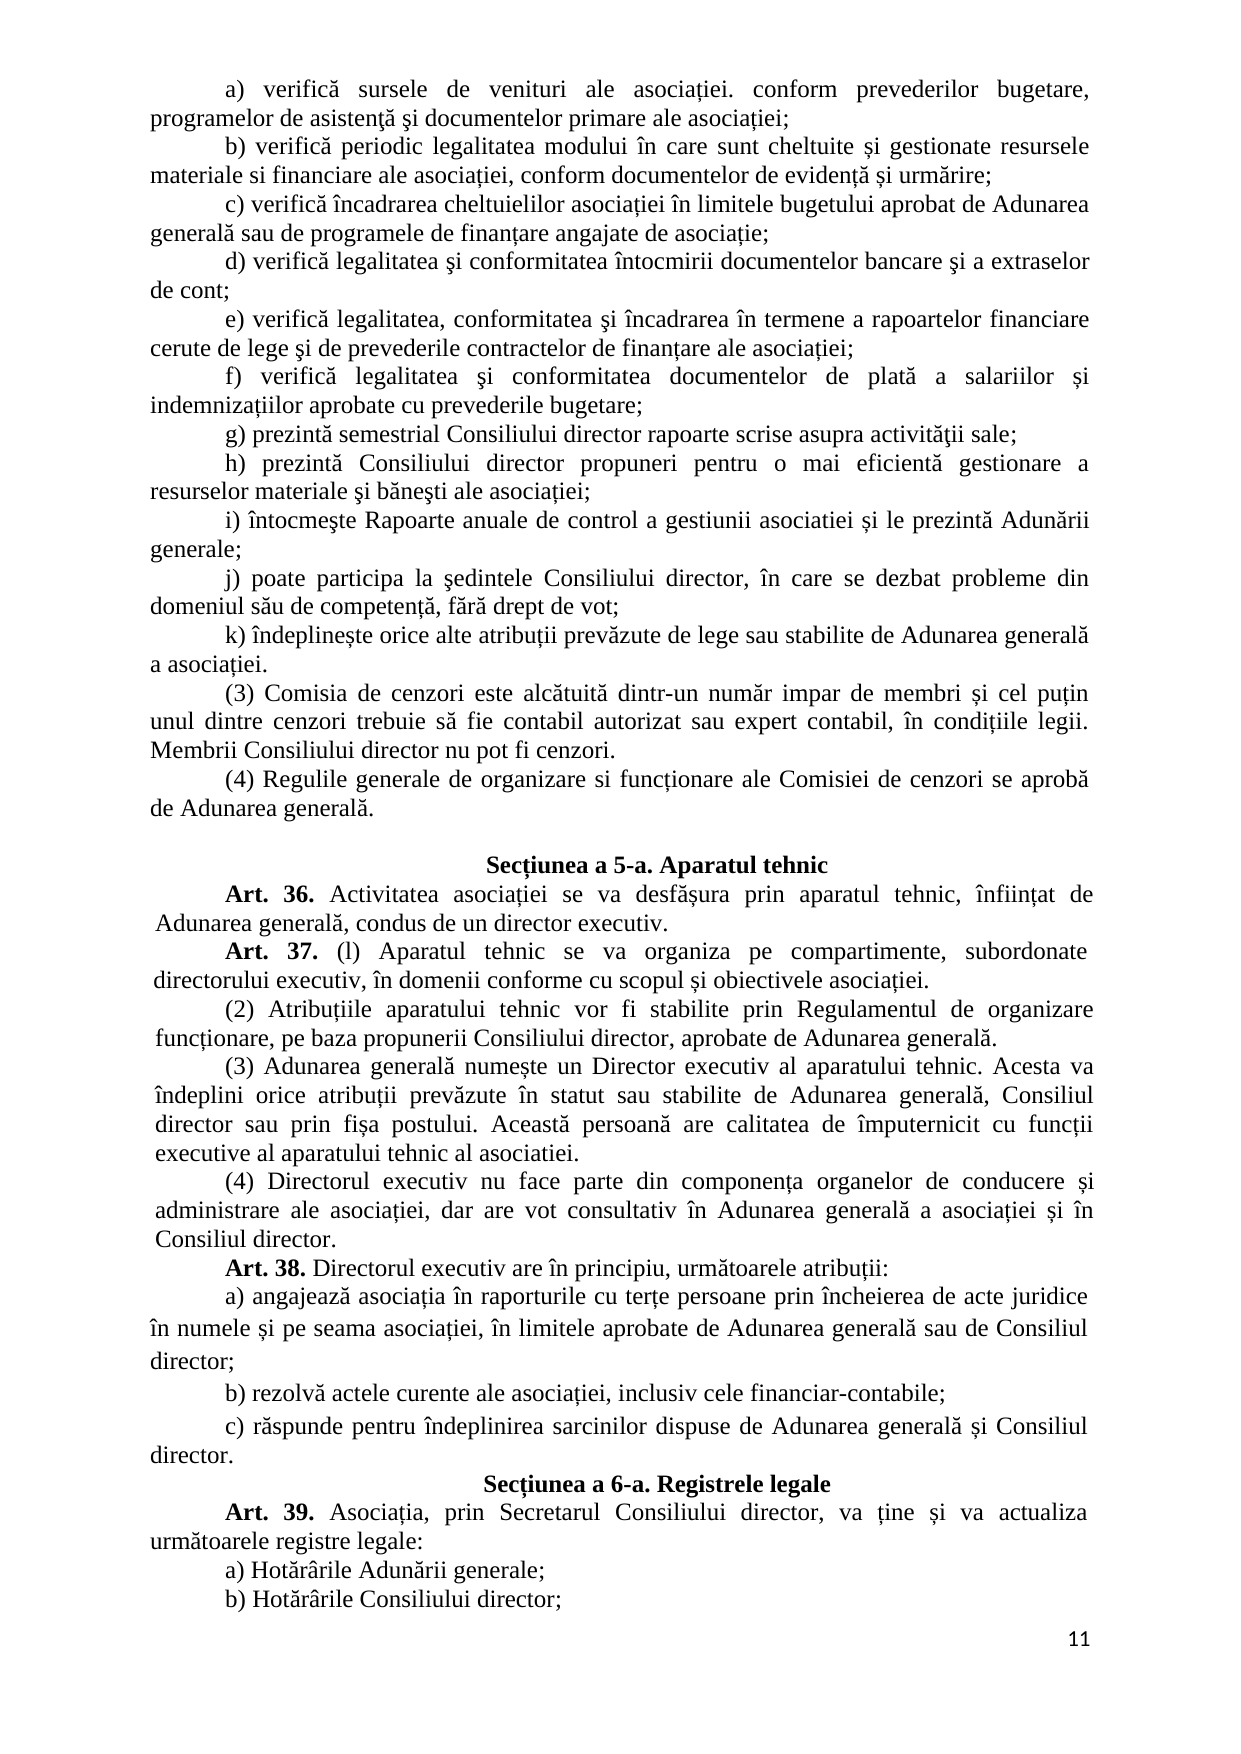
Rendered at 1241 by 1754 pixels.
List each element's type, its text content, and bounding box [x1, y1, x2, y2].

text Art. 39. Asociația, prin Secretarul Consiliului director, va ține și va actualiza următoarele registre legale: [150, 1497, 1089, 1555]
text b) verifică periodic legalitatea modului în care sunt cheltuite și gestionate resursele materiale si financiare ale asociației, conform documentelor de evidență și urmărire; [150, 131, 1090, 189]
text (4) Directorul executiv nu face parte din componența organelor de conducere și administrare ale asociației, dar are vot consultativ în Adunarea generală a asociației și în Consiliul director. [155, 1166, 1095, 1253]
text j) poate participa la şedintele Consiliului director, în care se dezbat probleme din domeniul său de competență, fără drept de vot; [150, 563, 1090, 620]
text f) verifică legalitatea şi conformitatea documentelor de plată a salariilor și indemnizațiilor aprobate cu prevederile bugetare; [150, 361, 1090, 419]
text k) îndeplinește orice alte atribuții prevăzute de lege sau stabilite de Adunarea generală a asociației. [150, 620, 1090, 678]
text d) verifică legalitatea şi conformitatea întocmirii documentelor bancare şi a extraselor de cont; [150, 246, 1090, 304]
text c) verifică încadrarea cheltuielilor asociației în limitele bugetului aprobat de Adunarea generală sau de programele de finanțare angajate de asociație; [150, 189, 1090, 246]
text Art. 38. Directorul executiv are în principiu, următoarele atribuții: [155, 1253, 1089, 1281]
text Secțiunea a 6-a. Registrele legale [150, 1469, 1089, 1497]
text e) verifică legalitatea, conformitatea şi încadrarea în termene a rapoartelor financiare cerute de lege şi de prevederile contractelor de finanțare ale asociației; [150, 304, 1090, 361]
text Secțiunea a 5-a. Aparatul tehnic [150, 850, 1089, 879]
text (3) Comisia de cenzori este alcătuită dintr-un număr impar de membri și cel puțin unul dintre cenzori trebuie să fie contabil autorizat sau expert contabil, în condițiile legii. Membrii Consiliului director nu pot fi cenzori. [150, 678, 1090, 764]
text g) prezintă semestrial Consiliului director rapoarte scrise asupra activităţii sale; [150, 419, 1090, 448]
text a) angajează asociația în raporturile cu terțe persoane prin încheierea de acte juridice în numele și pe seama asociației, în limitele aprobate de Adunarea generală sau de Consiliul director; [150, 1281, 1089, 1374]
text i) întocmeşte Rapoarte anuale de control a gestiunii asociatiei și le prezintă Adunării generale; [150, 505, 1090, 563]
text (3) Adunarea generală numește un Director executiv al aparatului tehnic. Acesta va îndeplini orice atribuții prevăzute în statut sau stabilite de Adunarea generală, Consiliul director sau prin fișa postului. Această persoană are calitatea de împuternicit cu funcții executive al aparatului tehnic al asociatiei. [155, 1051, 1095, 1166]
text h) prezintă Consiliului director propuneri pentru o mai eficientă gestionare a resurselor materiale şi băneşti ale asociației; [150, 448, 1090, 505]
text c) răspunde pentru îndeplinirea sarcinilor dispuse de Adunarea generală și Consiliul director. [150, 1411, 1089, 1469]
text a) Hotărârile Adunării generale; [150, 1555, 1089, 1584]
text b) rezolvă actele curente ale asociației, inclusiv cele financiar-contabile; [183, 1378, 1089, 1407]
text (2) Atribuțiile aparatului tehnic vor fi stabilite prin Regulamentul de organizare funcționare, pe baza propunerii Consiliului director, aprobate de Adunarea generală. [155, 994, 1095, 1051]
text Art. 37. (l) Aparatul tehnic se va organiza pe compartimente, subordonate directorului executiv, în domenii conforme cu scopul și obiectivele asociației. [153, 936, 1089, 994]
text a) verifică sursele de venituri ale asociației. conform prevederilor bugetare, programelor de asistenţă şi documentelor primare ale asociației; [150, 74, 1090, 131]
text b) Hotărârile Consiliului director; [150, 1584, 1089, 1612]
text Art. 36. Activitatea asociației se va desfășura prin aparatul tehnic, înființat de Adunarea generală, condus de un director executiv. [155, 879, 1095, 936]
text (4) Regulile generale de organizare si funcționare ale Comisiei de cenzori se aprobă de Adunarea generală. [150, 764, 1090, 821]
